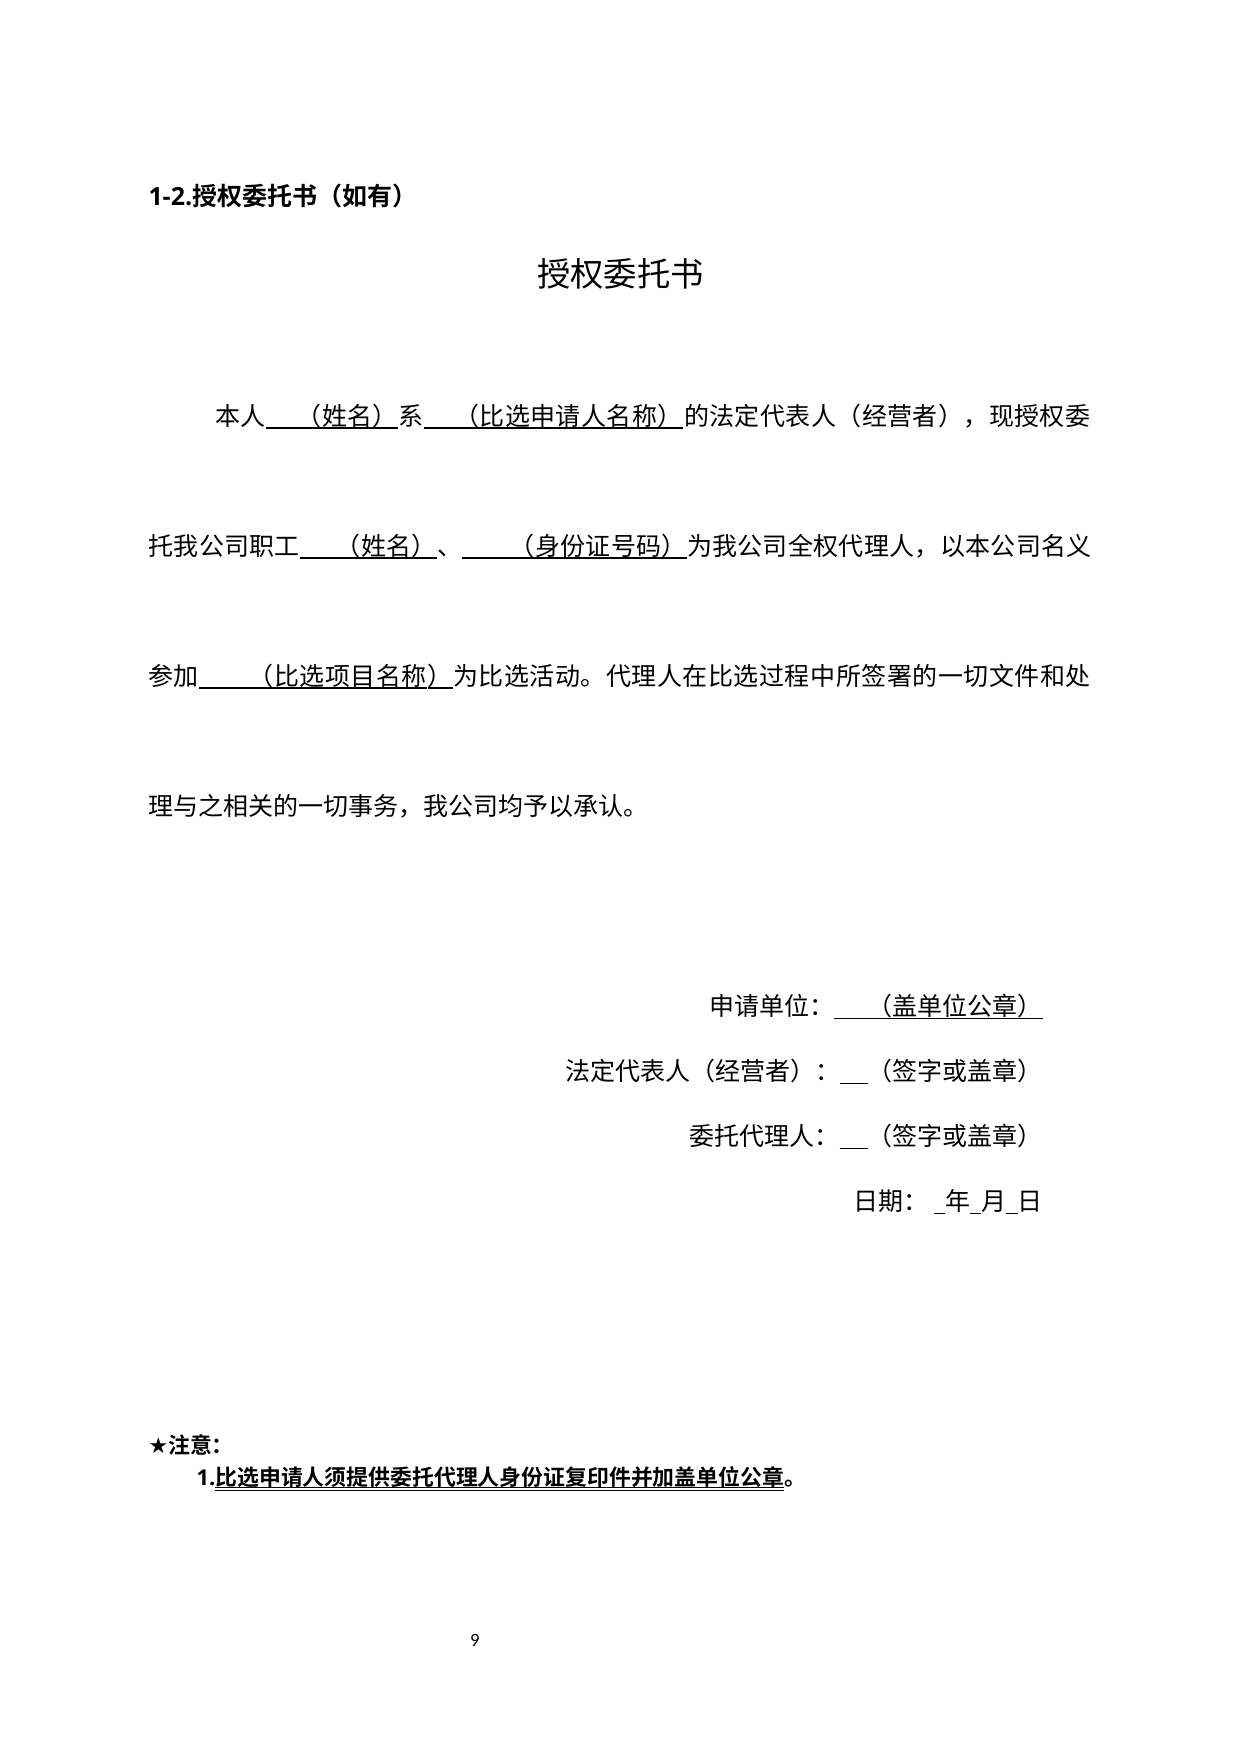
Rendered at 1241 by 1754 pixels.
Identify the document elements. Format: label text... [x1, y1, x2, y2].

text 本人 （姓名）系 （比选申请人名称）的法定代表人（经营者），现授权委托我公司职工 （姓名）、 （身份证号码）为我公司全权代理人，以本公司名义参加 （比选项目名称）为比选活动。代理人在比选过程中所签署的一切文件和处理与之相关的一切事务，我公司均予以承认。 [148, 382, 1092, 837]
text 1-2.授权委托书（如有） [148, 162, 1092, 227]
text 委托代理人： （签字或盖章） [148, 1102, 1043, 1167]
text 授权委托书 [148, 239, 1092, 304]
text ★注意： [148, 1427, 1092, 1460]
text 日期： 年 月 日 [148, 1167, 1043, 1232]
text 法定代表人（经营者）： （签字或盖章） [148, 1037, 1043, 1102]
text 申请单位： （盖单位公章） [148, 972, 1043, 1037]
text 1.比选申请人须提供委托代理人身份证复印件并加盖单位公章。 [155, 1460, 1085, 1492]
